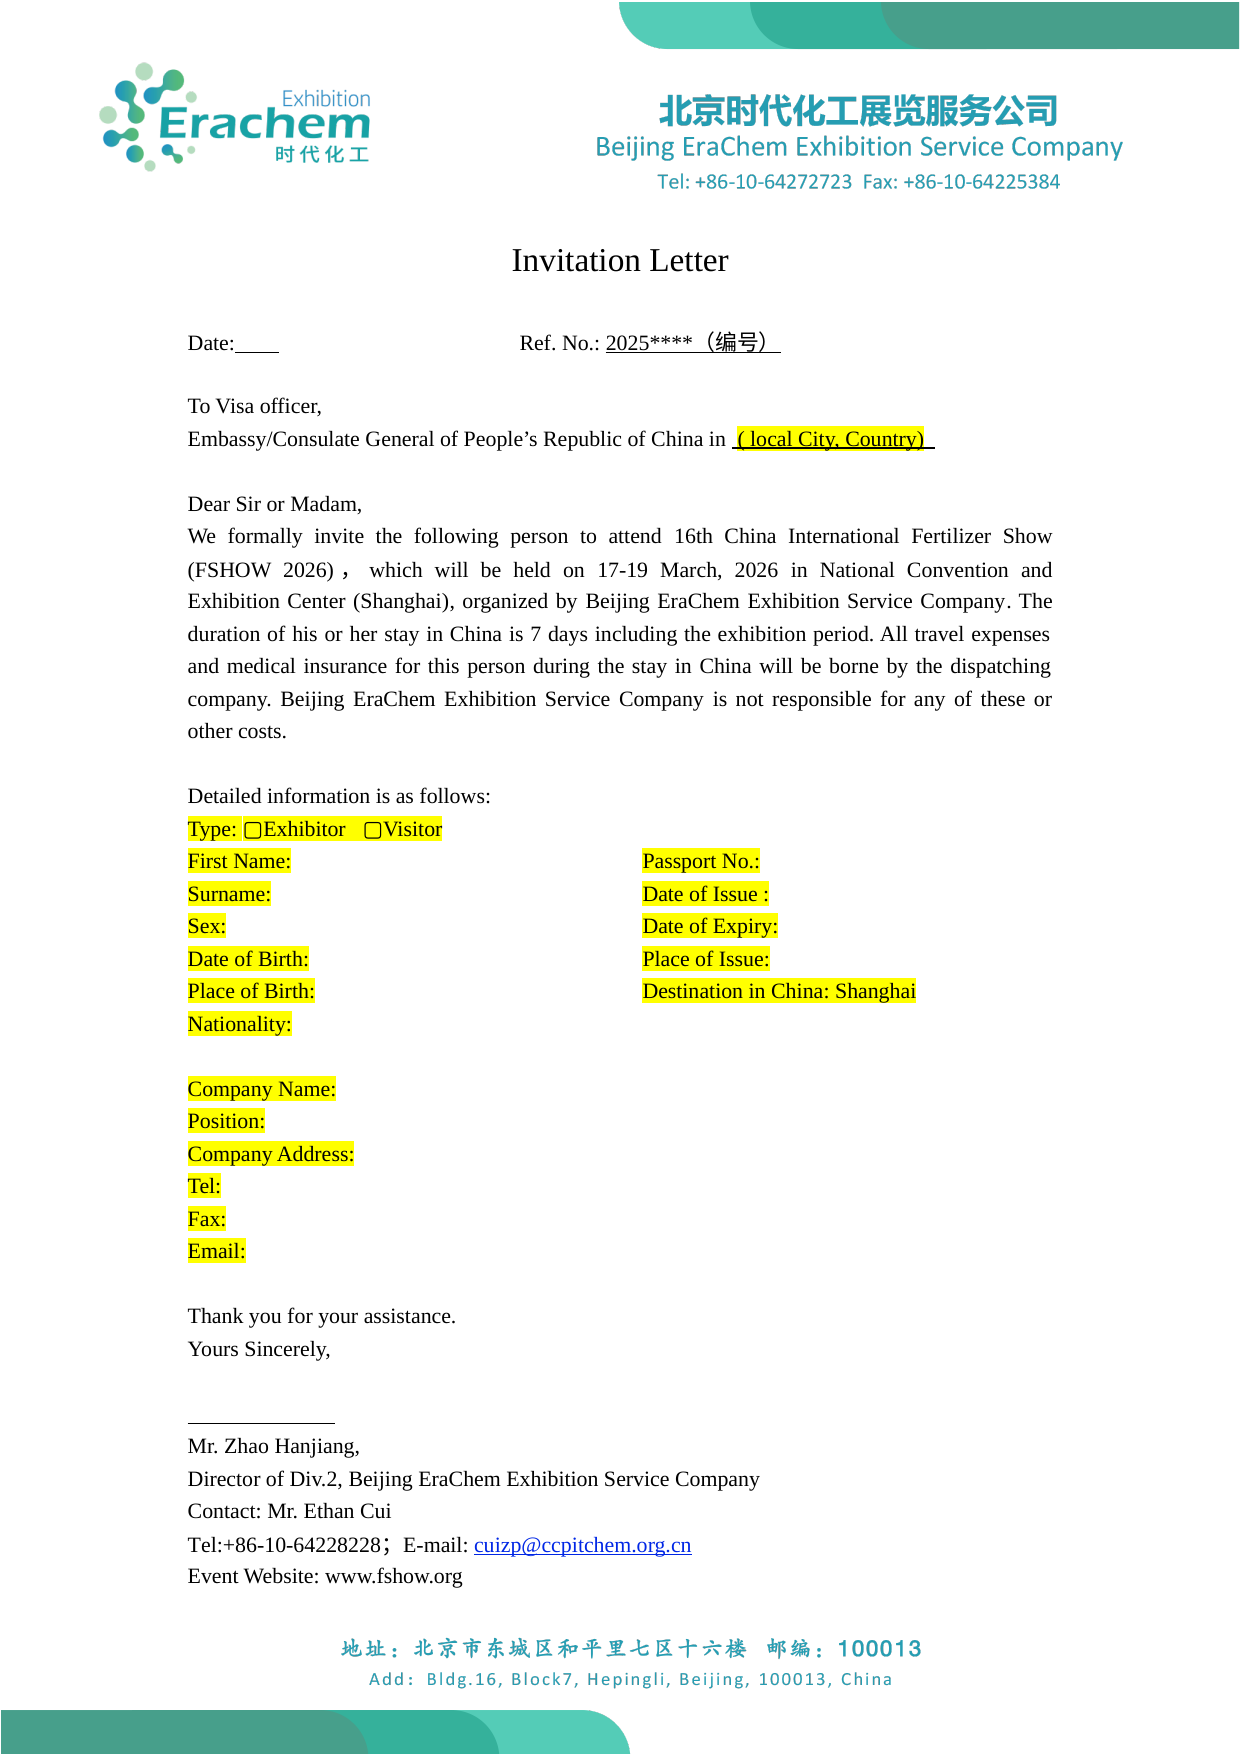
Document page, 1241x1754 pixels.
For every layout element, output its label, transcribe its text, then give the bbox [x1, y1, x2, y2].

text Passport No.: [642, 844, 1053, 877]
text Date: Ref. No.: 2025****（编号） [187, 324, 1053, 357]
text Company Address: [187, 1137, 1053, 1169]
text Mr. Zhao Hanjiang, [187, 1429, 1053, 1462]
text Tel: [187, 1169, 1053, 1202]
text Director of Div.2, Beijing EraChem Exhibition Service Company [187, 1462, 1053, 1494]
text Date of Issue : [642, 877, 1053, 909]
text Thank you for your assistance. [187, 1299, 1053, 1332]
text Nationality: [187, 1007, 598, 1039]
text Embassy/Consulate General of People’s Republic of China in ( local City, Country) [187, 422, 1053, 454]
text Contact: Mr. Ethan Cui [187, 1494, 1053, 1527]
text Invitation Letter [187, 227, 1053, 292]
text To Visa officer, [187, 389, 1053, 422]
text Destination in China: Shanghai [642, 974, 1053, 1007]
text Position: [187, 1104, 1053, 1137]
text Tel:+86-10-64228228；E-mail: cuizp@ccpitchem.org.cn [187, 1527, 1053, 1559]
text Surname: [187, 877, 598, 909]
text Fax: [187, 1202, 1053, 1234]
text Sex: [187, 909, 598, 942]
text Date of Expiry: [642, 909, 1053, 942]
text Yours Sincerely, [187, 1332, 1053, 1364]
text Place of Birth: [187, 974, 598, 1007]
text Event Website: www.fshow.org [187, 1559, 1053, 1592]
text Place of Issue: [642, 942, 1053, 974]
text We formally invite the following person to attend 16th China International Fertilizer Show (FSHOW 2026)，which will be held on 17-19 March, 2026 in National Convention and Exhibition Center (Shanghai), organized by Beijing EraChem Exhibition Service Company. The duration of his or her stay in China is 7 days including the exhibition period. All travel expenses and medical insurance for this person during the stay in China will be borne by the dispatching company. Beijing EraChem Exhibition Service Company is not responsible for any of these or other costs. [187, 519, 1053, 747]
text Detailed information is as follows: [187, 779, 1053, 812]
text Email: [187, 1234, 1053, 1267]
text Type: ▢Exhibitor ▢Visitor [187, 812, 1053, 844]
text First Name: [187, 844, 598, 877]
text Date of Birth: [187, 942, 598, 974]
text Dear Sir or Madam, [187, 487, 1053, 519]
picture [0, 2, 1240, 1754]
text Company Name: [187, 1072, 1053, 1104]
